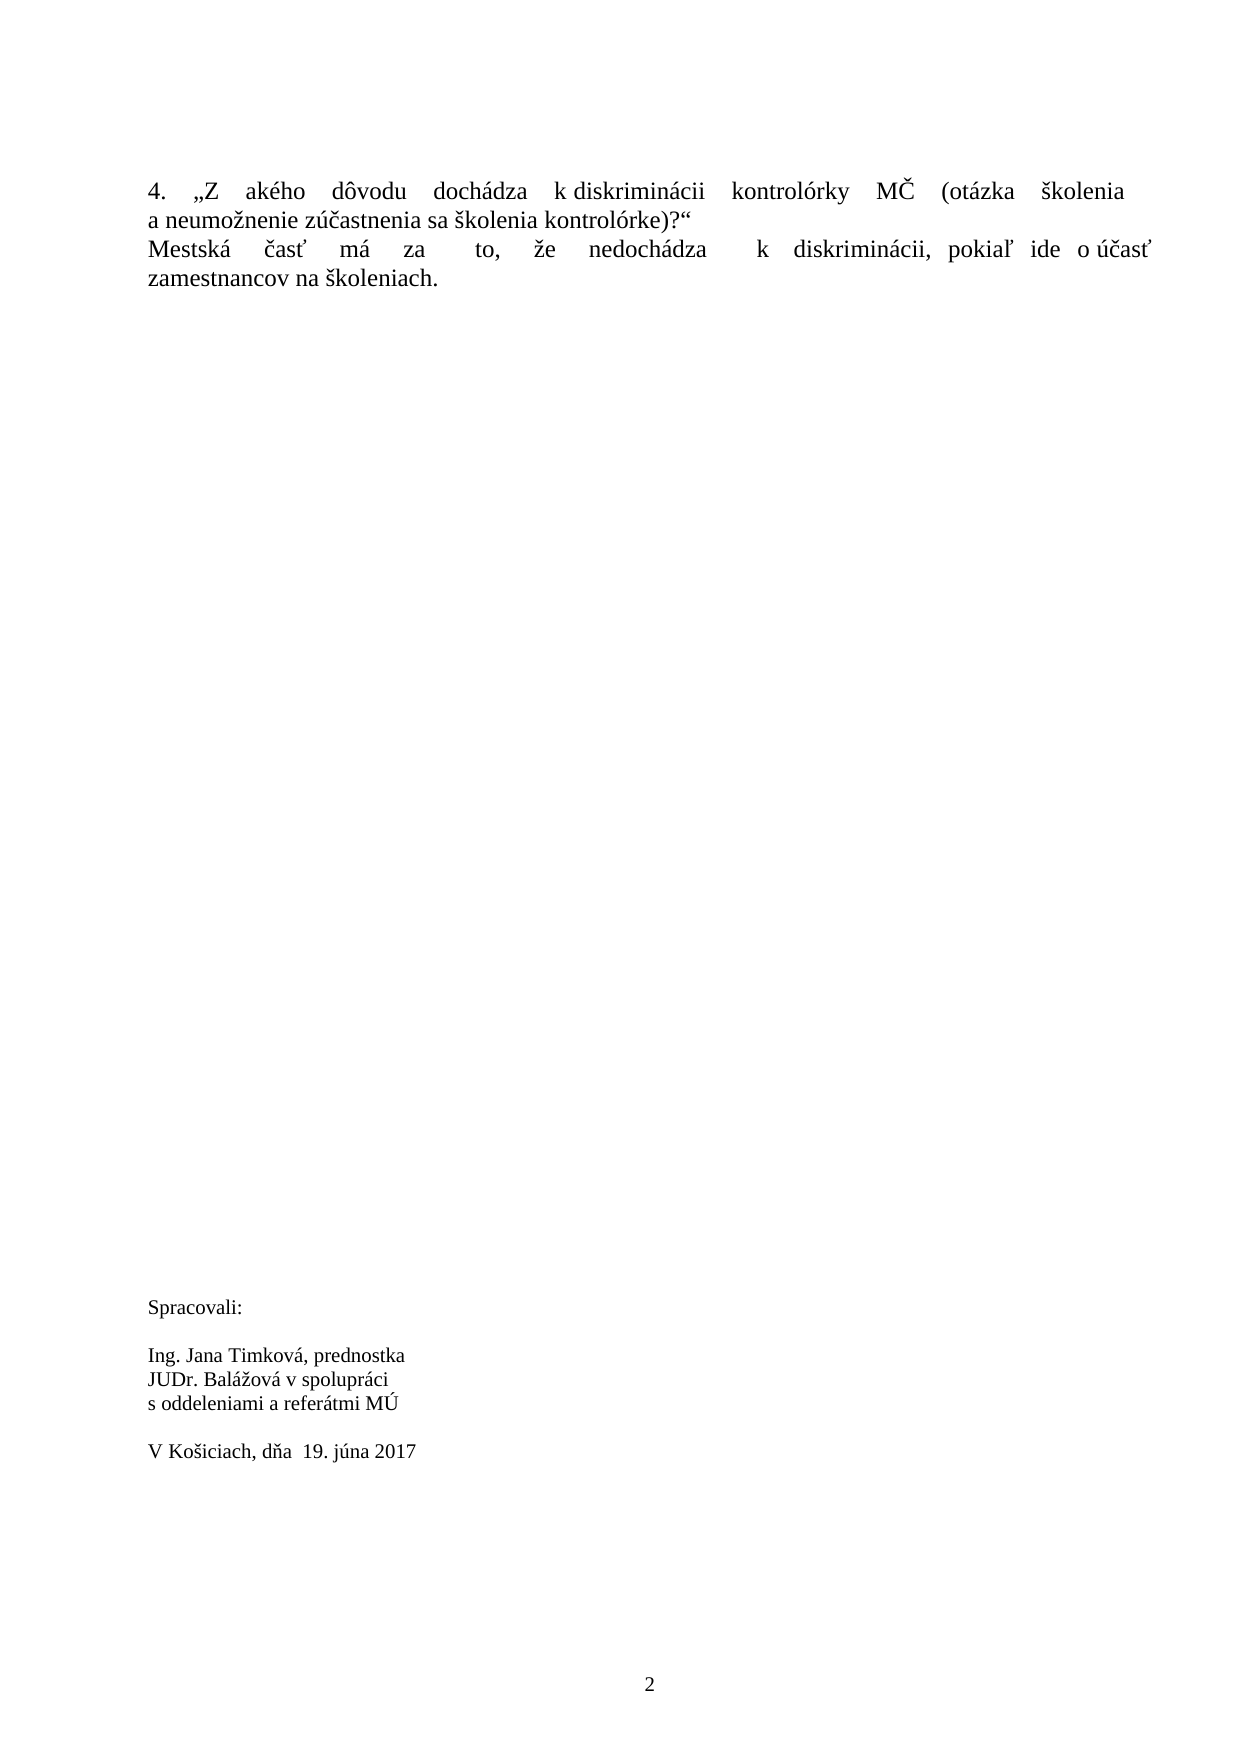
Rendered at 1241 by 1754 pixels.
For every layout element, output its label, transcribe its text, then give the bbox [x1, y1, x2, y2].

text s oddeleniami a referátmi MÚ [148, 1391, 1152, 1415]
text JUDr. Balážová v spolupráci [148, 1367, 1152, 1391]
text Mestská časť má za to, že nedochádza k diskriminácii, pokiaľ ide o účasť [148, 234, 1152, 263]
text Ing. Jana Timková, prednostka [148, 1343, 1152, 1367]
text Spracovali: [148, 1295, 1152, 1319]
text V Košiciach, dňa 19. júna 2017 [148, 1439, 1152, 1463]
text 4. „Z akého dôvodu dochádza k diskriminácii kontrolórky MČ (otázka školenia [148, 176, 1152, 205]
text zamestnancov na školeniach. [148, 263, 1152, 291]
text a neumožnenie zúčastnenia sa školenia kontrolórke)?“ [148, 205, 1152, 234]
